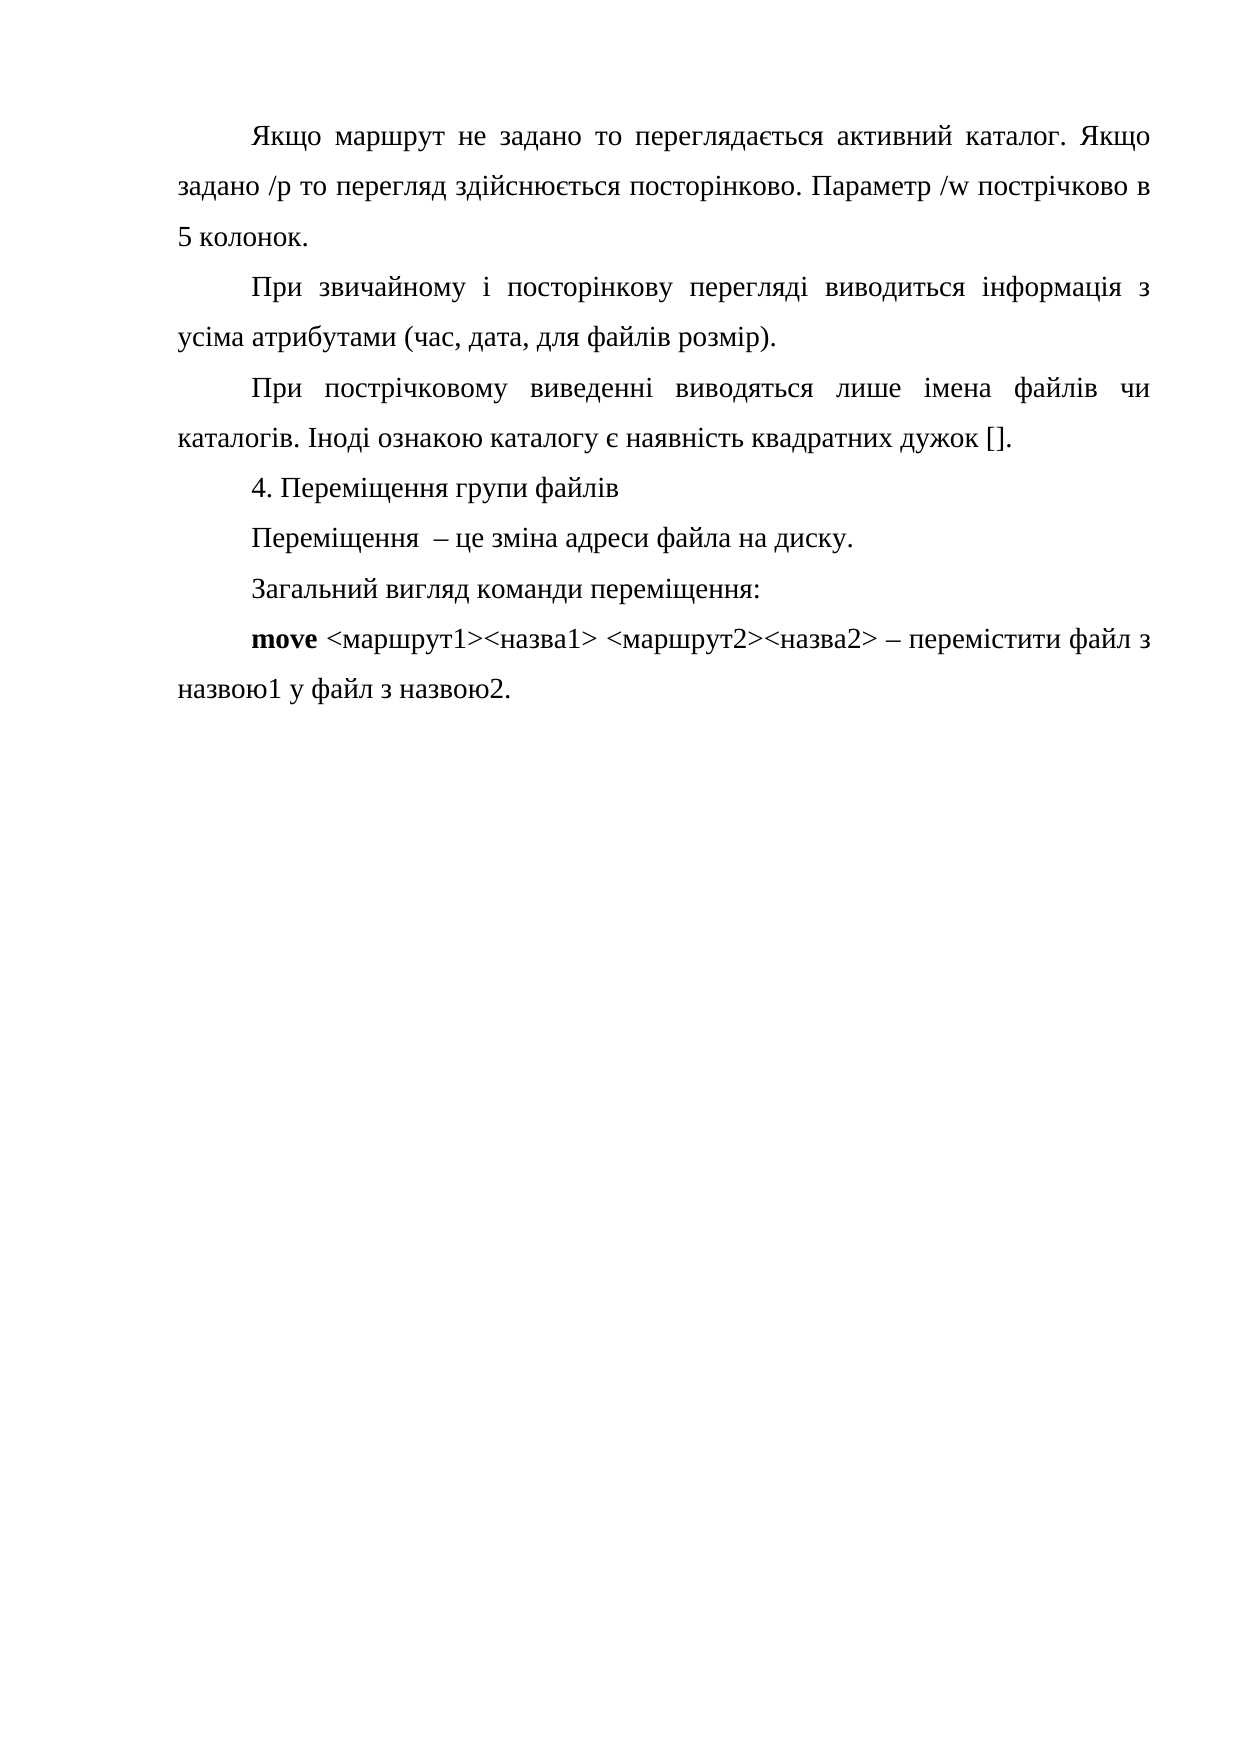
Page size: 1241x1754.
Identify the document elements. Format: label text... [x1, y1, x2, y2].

text Переміщення – це зміна адреси файла на диску. [177, 521, 1152, 554]
text При пострічковому виведенні виводяться лише імена файлів чи каталогів. Іноді ознакою каталогу є наявність квадратних дужок []. [177, 370, 1152, 453]
text 4. Переміщення групи файлів [177, 470, 1152, 504]
text При звичайному і посторінкову перегляді виводиться інформація з усіма атрибутами (час, дата, для файлів розмір). [177, 269, 1152, 353]
text move <маршрут1><назва1> <маршрут2><назва2> – перемістити файл з назвою1 у файл з назвою2. [177, 621, 1152, 705]
text Загальний вигляд команди переміщення: [177, 571, 1152, 604]
text Якщо маршрут не задано то переглядається активний каталог. Якщо задано /p то перегляд здійснюється посторінково. Параметр /w пострічково в 5 колонок. [177, 118, 1152, 252]
